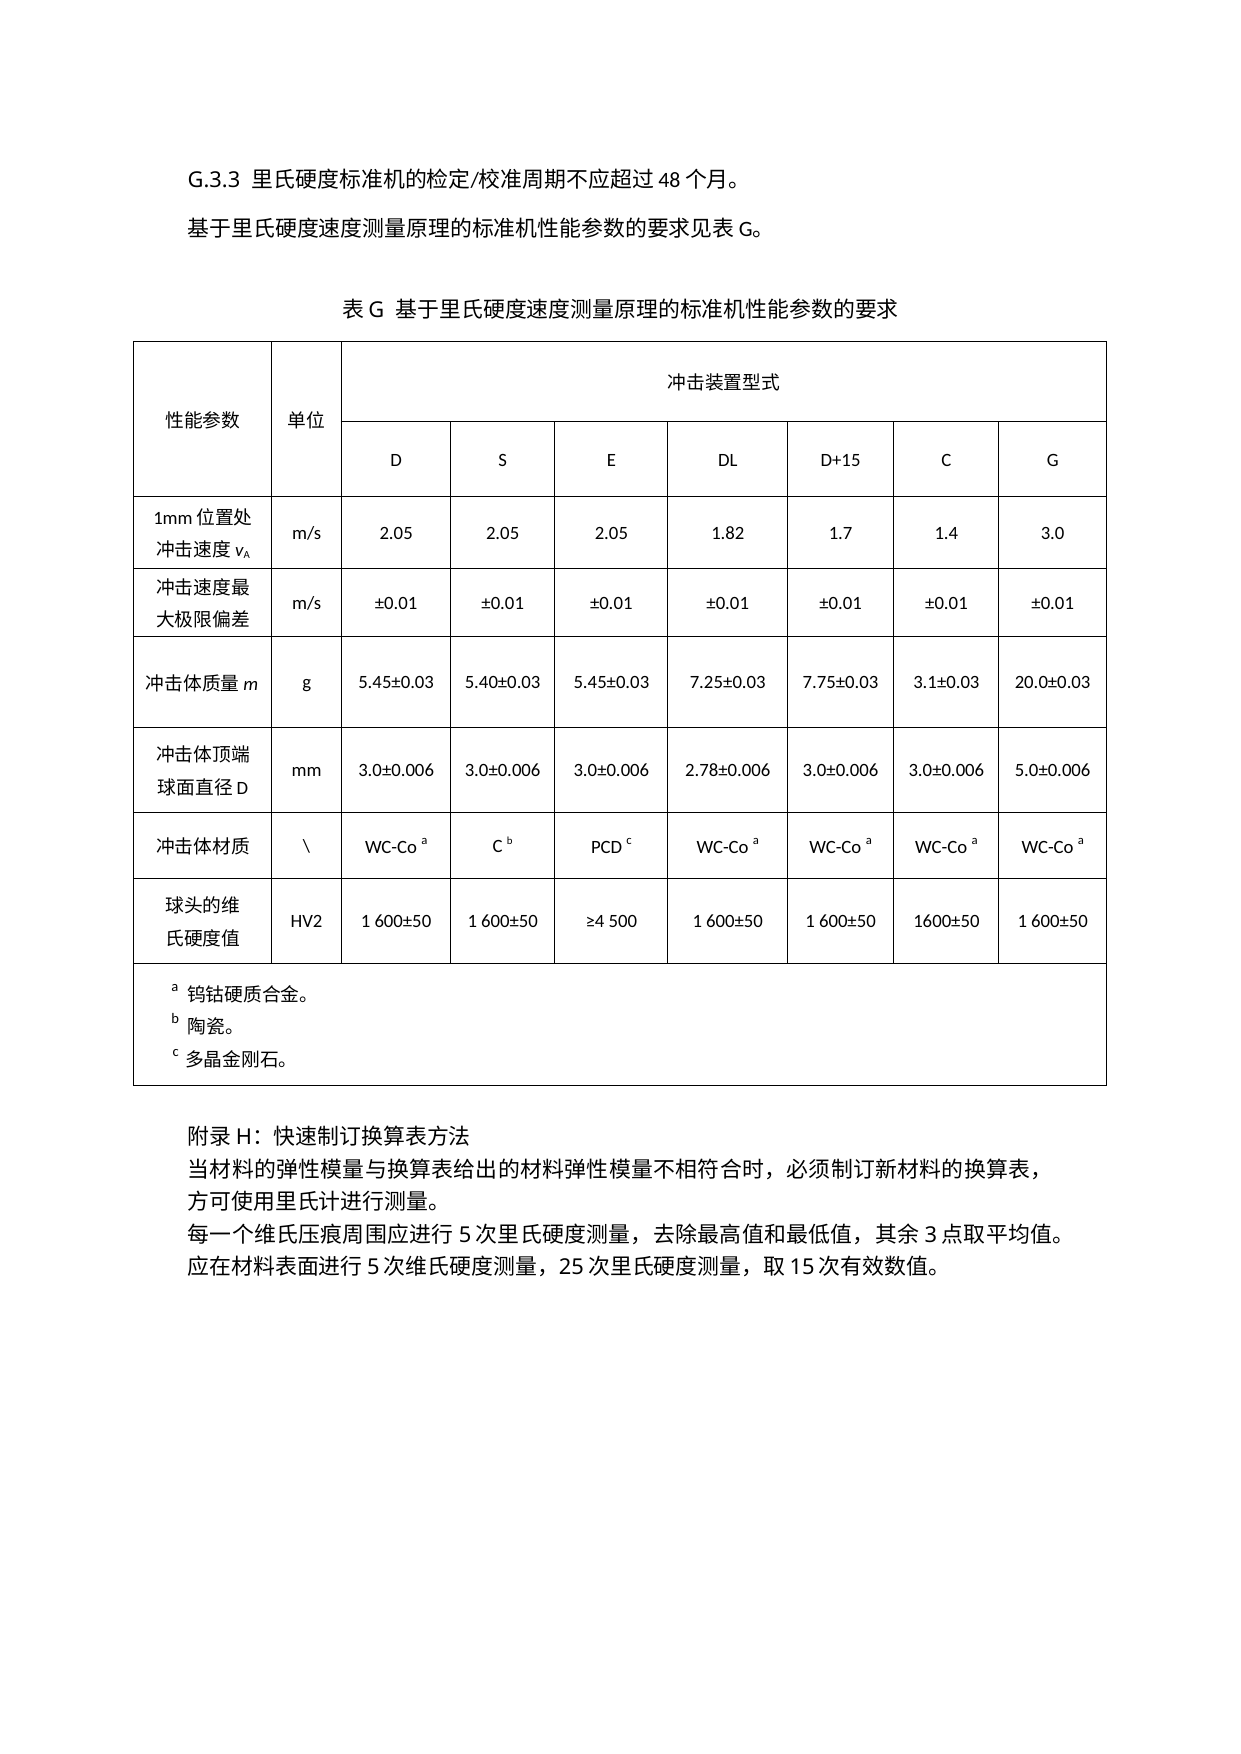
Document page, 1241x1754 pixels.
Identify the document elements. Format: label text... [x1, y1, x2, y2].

text 每一个维氏压痕周围应进行5次里氏硬度测量，去除最高值和最低值，其余3点取平均值。应在材料表面进行5次维氏硬度测量，25次里氏硬度测量，取15次有效数值。 [187, 1216, 1053, 1281]
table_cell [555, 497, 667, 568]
text G.3.3 里氏硬度标准机的检定/校准周期不应超过48个月。 [187, 162, 1053, 194]
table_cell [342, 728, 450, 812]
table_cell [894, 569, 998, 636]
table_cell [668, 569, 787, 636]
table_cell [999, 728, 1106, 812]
text 表G 基于里氏硬度速度测量原理的标准机性能参数的要求 [187, 292, 1053, 324]
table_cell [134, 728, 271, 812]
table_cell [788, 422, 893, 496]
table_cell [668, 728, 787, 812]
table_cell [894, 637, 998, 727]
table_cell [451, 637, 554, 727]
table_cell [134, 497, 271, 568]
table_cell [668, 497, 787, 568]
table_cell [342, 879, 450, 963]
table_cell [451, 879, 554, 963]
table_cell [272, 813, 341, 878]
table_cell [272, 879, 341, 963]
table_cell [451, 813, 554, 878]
text 当材料的弹性模量与换算表给出的材料弹性模量不相符合时，必须制订新材料的换算表，方可使用里氏计进行测量。 [187, 1151, 1053, 1216]
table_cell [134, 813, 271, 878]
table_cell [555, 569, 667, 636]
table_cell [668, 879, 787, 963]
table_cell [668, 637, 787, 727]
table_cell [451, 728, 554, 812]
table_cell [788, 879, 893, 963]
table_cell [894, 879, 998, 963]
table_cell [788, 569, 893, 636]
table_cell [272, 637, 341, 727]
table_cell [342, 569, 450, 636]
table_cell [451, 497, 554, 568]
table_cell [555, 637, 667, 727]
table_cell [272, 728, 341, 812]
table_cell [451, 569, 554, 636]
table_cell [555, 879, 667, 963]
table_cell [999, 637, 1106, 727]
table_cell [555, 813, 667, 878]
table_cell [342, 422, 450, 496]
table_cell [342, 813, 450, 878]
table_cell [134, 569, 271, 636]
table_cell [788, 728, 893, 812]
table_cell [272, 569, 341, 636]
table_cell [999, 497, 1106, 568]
text 附录H：快速制订换算表方法 [187, 1119, 1053, 1151]
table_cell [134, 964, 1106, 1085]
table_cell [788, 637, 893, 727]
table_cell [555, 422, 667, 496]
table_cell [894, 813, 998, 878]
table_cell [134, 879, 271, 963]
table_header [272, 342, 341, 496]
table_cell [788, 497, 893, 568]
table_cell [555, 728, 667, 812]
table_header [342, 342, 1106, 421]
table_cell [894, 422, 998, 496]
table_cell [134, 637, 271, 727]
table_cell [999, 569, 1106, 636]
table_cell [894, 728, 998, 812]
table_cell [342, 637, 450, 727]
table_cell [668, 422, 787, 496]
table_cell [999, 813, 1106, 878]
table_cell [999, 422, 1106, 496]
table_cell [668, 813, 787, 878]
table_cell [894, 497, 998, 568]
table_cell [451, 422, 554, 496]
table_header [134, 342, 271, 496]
text 基于里氏硬度速度测量原理的标准机性能参数的要求见表G。 [187, 211, 1053, 243]
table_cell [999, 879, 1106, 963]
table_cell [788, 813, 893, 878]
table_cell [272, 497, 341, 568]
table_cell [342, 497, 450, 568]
